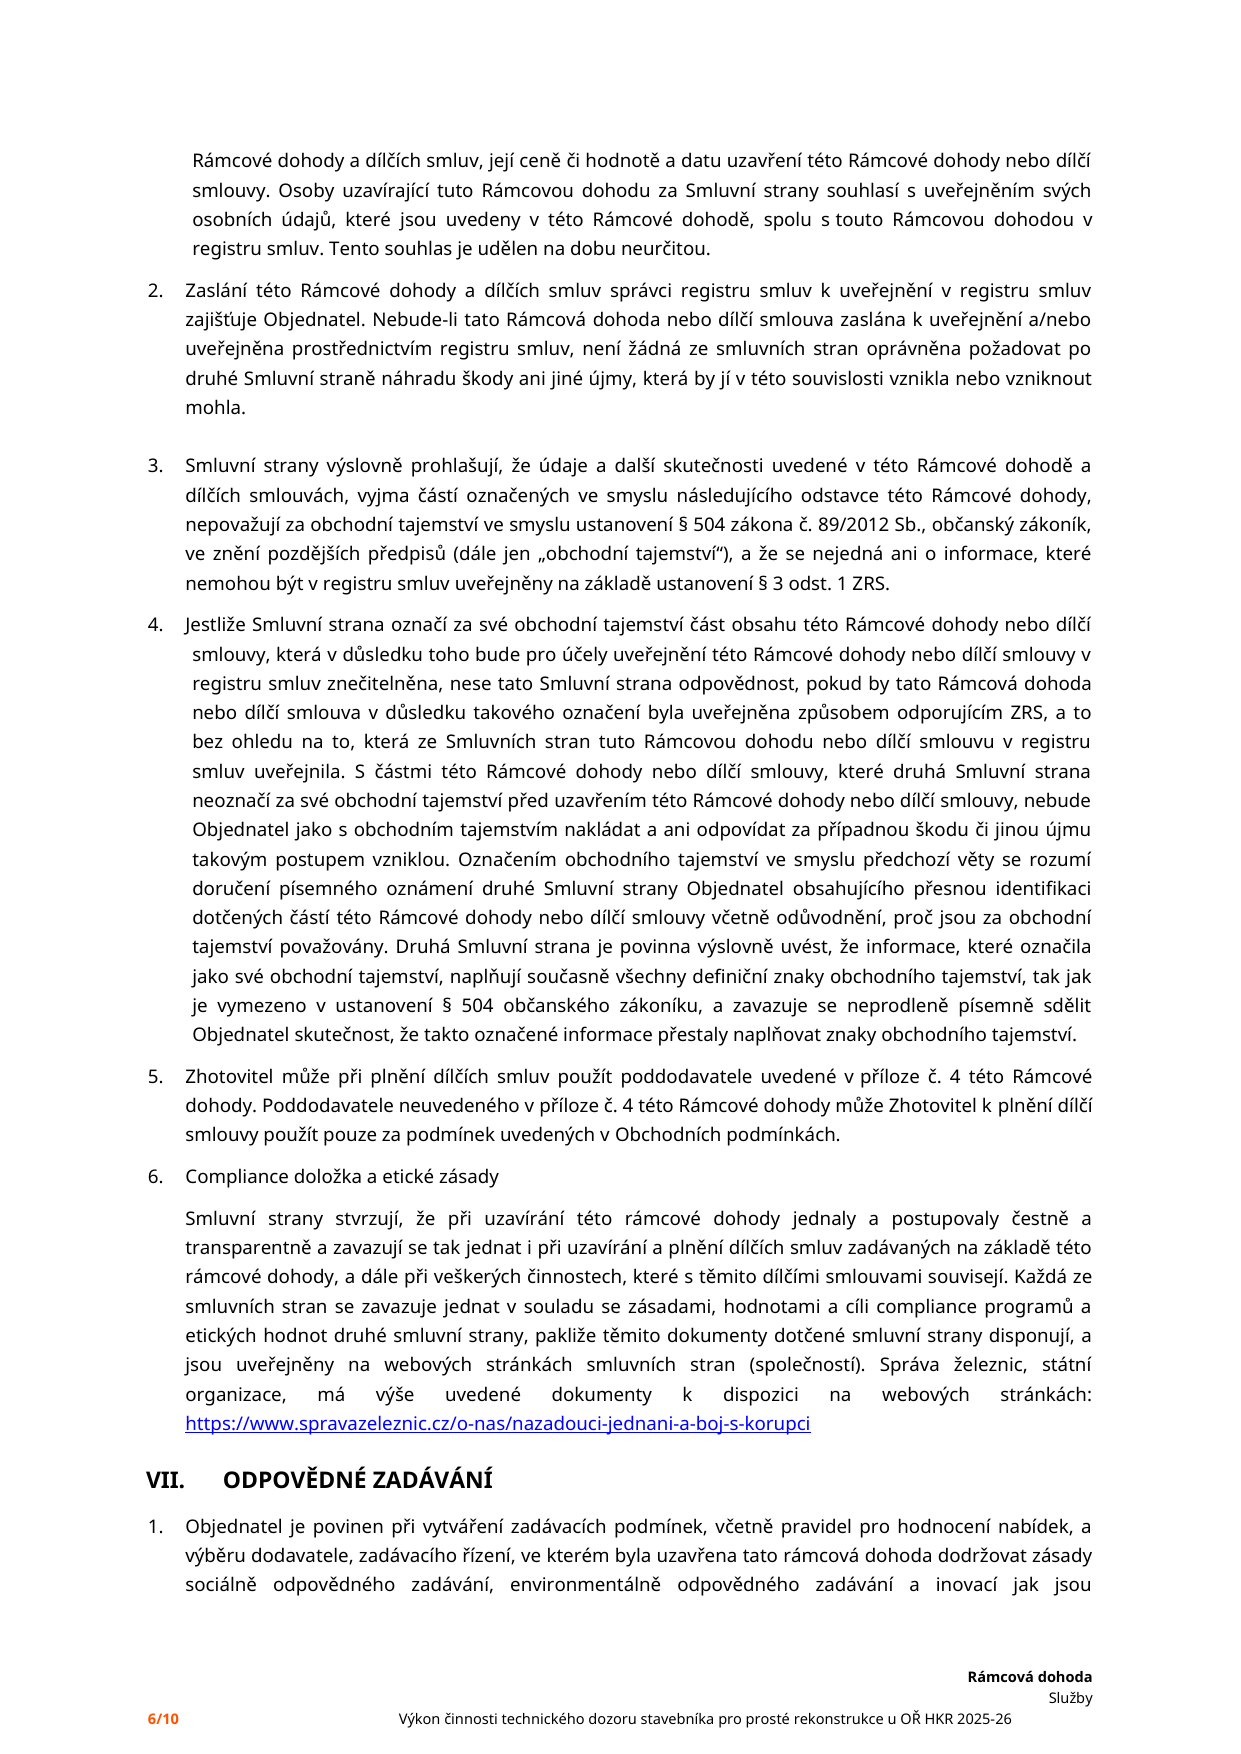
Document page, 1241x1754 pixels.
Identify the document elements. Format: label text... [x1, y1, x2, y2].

list Compliance doložka a etické zásady [148, 1163, 1093, 1189]
list Smluvní strany výslovně prohlašují, že údaje a další skutečnosti uvedené v této Rámcové dohodě a dílčích smlouvách, vyjma částí označených ve smyslu následujícího odstavce této Rámcové dohody, nepovažují za obchodní tajemství ve smyslu ustanovení § 504 zákona č. 89/2012 Sb., občanský zákoník, ve znění pozdějších předpisů (dále jen „obchodní tajemství“), a že se nejedná ani o informace, které nemohou být v registru smluv uveřejněny na základě ustanovení § 3 odst. 1 ZRS. [148, 453, 1093, 595]
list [148, 1513, 1093, 1597]
list Jestliže Smluvní strana označí za své obchodní tajemství část obsahu této Rámcové dohody nebo dílčí smlouvy, která v důsledku toho bude pro účely uveřejnění této Rámcové dohody nebo dílčí smlouvy v registru smluv znečitelněna, nese tato Smluvní strana odpovědnost, pokud by tato Rámcová dohoda nebo dílčí smlouva v důsledku takového označení byla uveřejněna způsobem odporujícím ZRS, a to bez ohledu na to, která ze Smluvních stran tuto Rámcovou dohodu nebo dílčí smlouvu v registru smluv uveřejnila. S částmi této Rámcové dohody nebo dílčí smlouvy, které druhá Smluvní strana neoznačí za své obchodní tajemství před uzavřením této Rámcové dohody nebo dílčí smlouvy, nebude Objednatel jako s obchodním tajemstvím nakládat a ani odpovídat za případnou škodu či jinou újmu takovým postupem vzniklou. Označením obchodního tajemství ve smyslu předchozí věty se rozumí doručení písemného oznámení druhé Smluvní strany Objednatel obsahujícího přesnou identifikaci dotčených částí této Rámcové dohody nebo dílčí smlouvy včetně odůvodnění, proč jsou za obchodní tajemství považovány. Druhá Smluvní strana je povinna výslovně uvést, že informace, které označila jako své obchodní tajemství, naplňují současně všechny definiční znaky obchodního tajemství, tak jak je vymezeno v ustanovení § 504 občanského zákoníku, a zavazuje se neprodleně písemně sdělit Objednatel skutečnost, že takto označené informace přestaly naplňovat znaky obchodního tajemství. [148, 612, 1093, 1047]
list Smluvní strany stvrzují, že při uzavírání této rámcové dohody jednaly a postupovaly čestně a transparentně a zavazují se tak jednat i při uzavírání a plnění dílčích smluv zadávaných na základě této rámcové dohody, a dále při veškerých činnostech, které s těmito dílčími smlouvami souvisejí. Každá ze smluvních stran se zavazuje jednat v souladu se zásadami, hodnotami a cíli compliance programů a etických hodnot druhé smluvní strany, pakliže těmito dokumenty dotčené smluvní strany disponují, a jsou uveřejněny na webových stránkách smluvních stran (společností). Správa železnic, státní organizace, má výše uvedené dokumenty k dispozici na webových stránkách: https://www.spravazeleznic.cz/o-nas/nazadouci-jednani-a-boj-s-korupci [185, 1205, 1093, 1436]
list Zhotovitel může při plnění dílčích smluv použít poddodavatele uvedené v příloze č. 4 této Rámcové dohody. Poddodavatele neuvedeného v příloze č. 4 této Rámcové dohody může Zhotovitel k plnění dílčí smlouvy použít pouze za podmínek uvedených v Obchodních podmínkách. [148, 1063, 1093, 1147]
list Zaslání této Rámcové dohody a dílčích smluv správci registru smluv k uveřejnění v registru smluv zajišťuje Objednatel. Nebude-li tato Rámcová dohoda nebo dílčí smlouva zaslána k uveřejnění a/nebo uveřejněna prostřednictvím registru smluv, není žádná ze smluvních stran oprávněna požadovat po druhé Smluvní straně náhradu škody ani jiné újmy, která by jí v této souvislosti vznikla nebo vzniknout mohla. [148, 277, 1093, 420]
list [148, 148, 1093, 261]
list ODPOVĚDNÉ ZADÁVÁNÍ [185, 1464, 1093, 1496]
